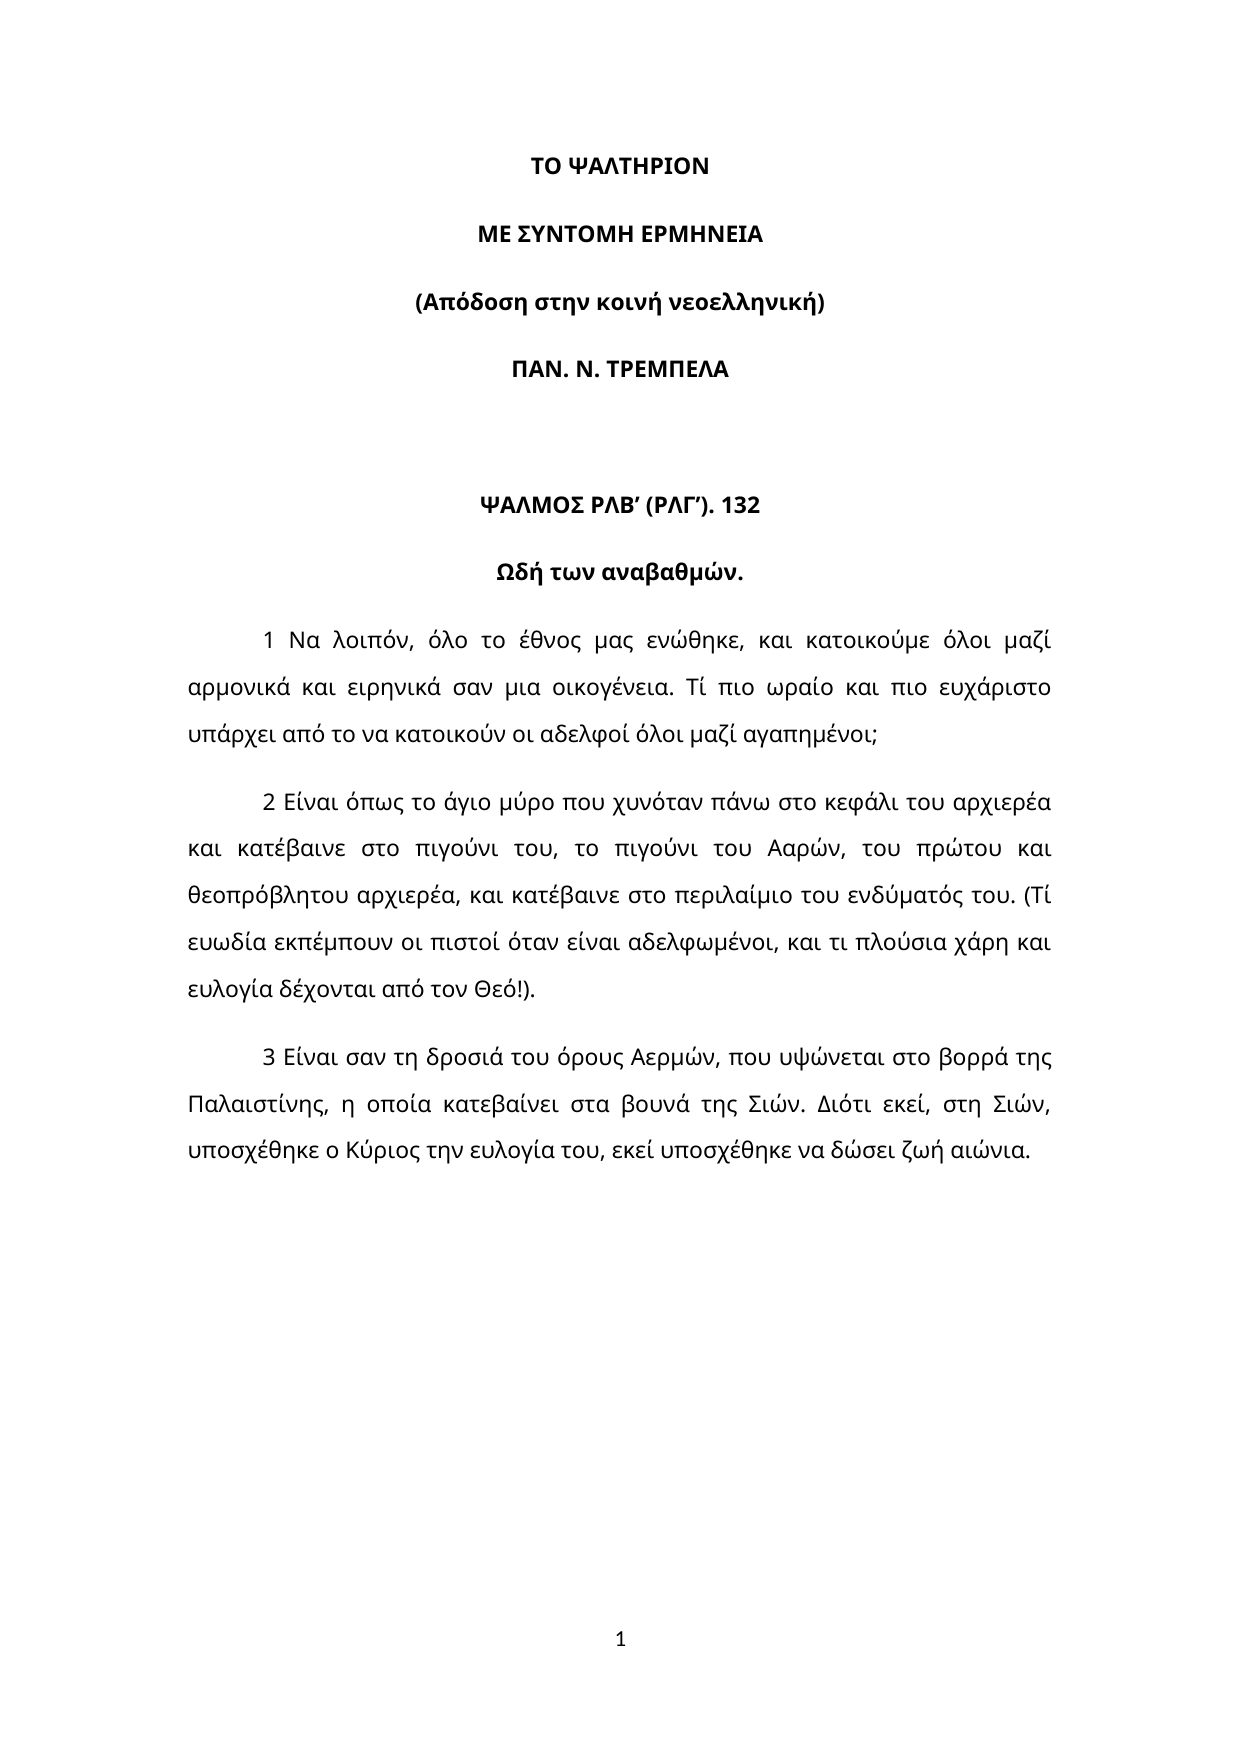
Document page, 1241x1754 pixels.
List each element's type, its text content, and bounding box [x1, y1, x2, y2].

text ΤΟ ΨΑΛΤΗΡΙΟΝ [187, 150, 1053, 181]
text Ωδή των αναβαθμών. [187, 556, 1053, 587]
text ΜΕ ΣΥΝΤΟΜΗ ΕΡΜΗΝΕΙΑ [187, 218, 1053, 249]
text 1 Να λοιπόν, όλο το έθνος μας ενώθηκε, και κατοικούμε όλοι μαζί αρμονικά και ειρηνικά σαν μια οικογένεια. Τί πιο ωραίο και πιο ευχάριστο υπάρχει από το να κατοικούν οι αδελφοί όλοι μαζί αγαπημένοι; [187, 624, 1053, 749]
text 2 Είναι όπως το άγιο μύρο που χυνόταν πάνω στο κεφάλι του αρχιερέα και κατέβαινε στο πιγούνι του, το πιγούνι του Ααρών, του πρώτου και θεοπρόβλητου αρχιερέα, και κατέβαινε στο περιλαίμιο του ενδύματός του. (Τί ευωδία εκπέμπουν οι πιστοί όταν είναι αδελφωμένοι, και τι πλούσια χάρη και ευλογία δέχονται από τον Θεό!). [187, 785, 1053, 1004]
text ΨΑΛΜΟΣ ΡΛΒ’ (ΡΛΓ’). 132 [187, 488, 1053, 520]
text 3 Είναι σαν τη δροσιά του όρους Αερμών, που υψώνεται στο βορρά της Παλαιστίνης, η οποία κατεβαίνει στα βουνά της Σιών. Διότι εκεί, στη Σιών, υποσχέθηκε ο Κύριος την ευλογία του, εκεί υποσχέθηκε να δώσει ζωή αιώνια. [187, 1041, 1053, 1166]
text (Απόδοση στην κοινή νεοελληνική) [187, 285, 1053, 317]
text ΠΑΝ. Ν. ΤΡΕΜΠΕΛΑ [187, 353, 1053, 384]
